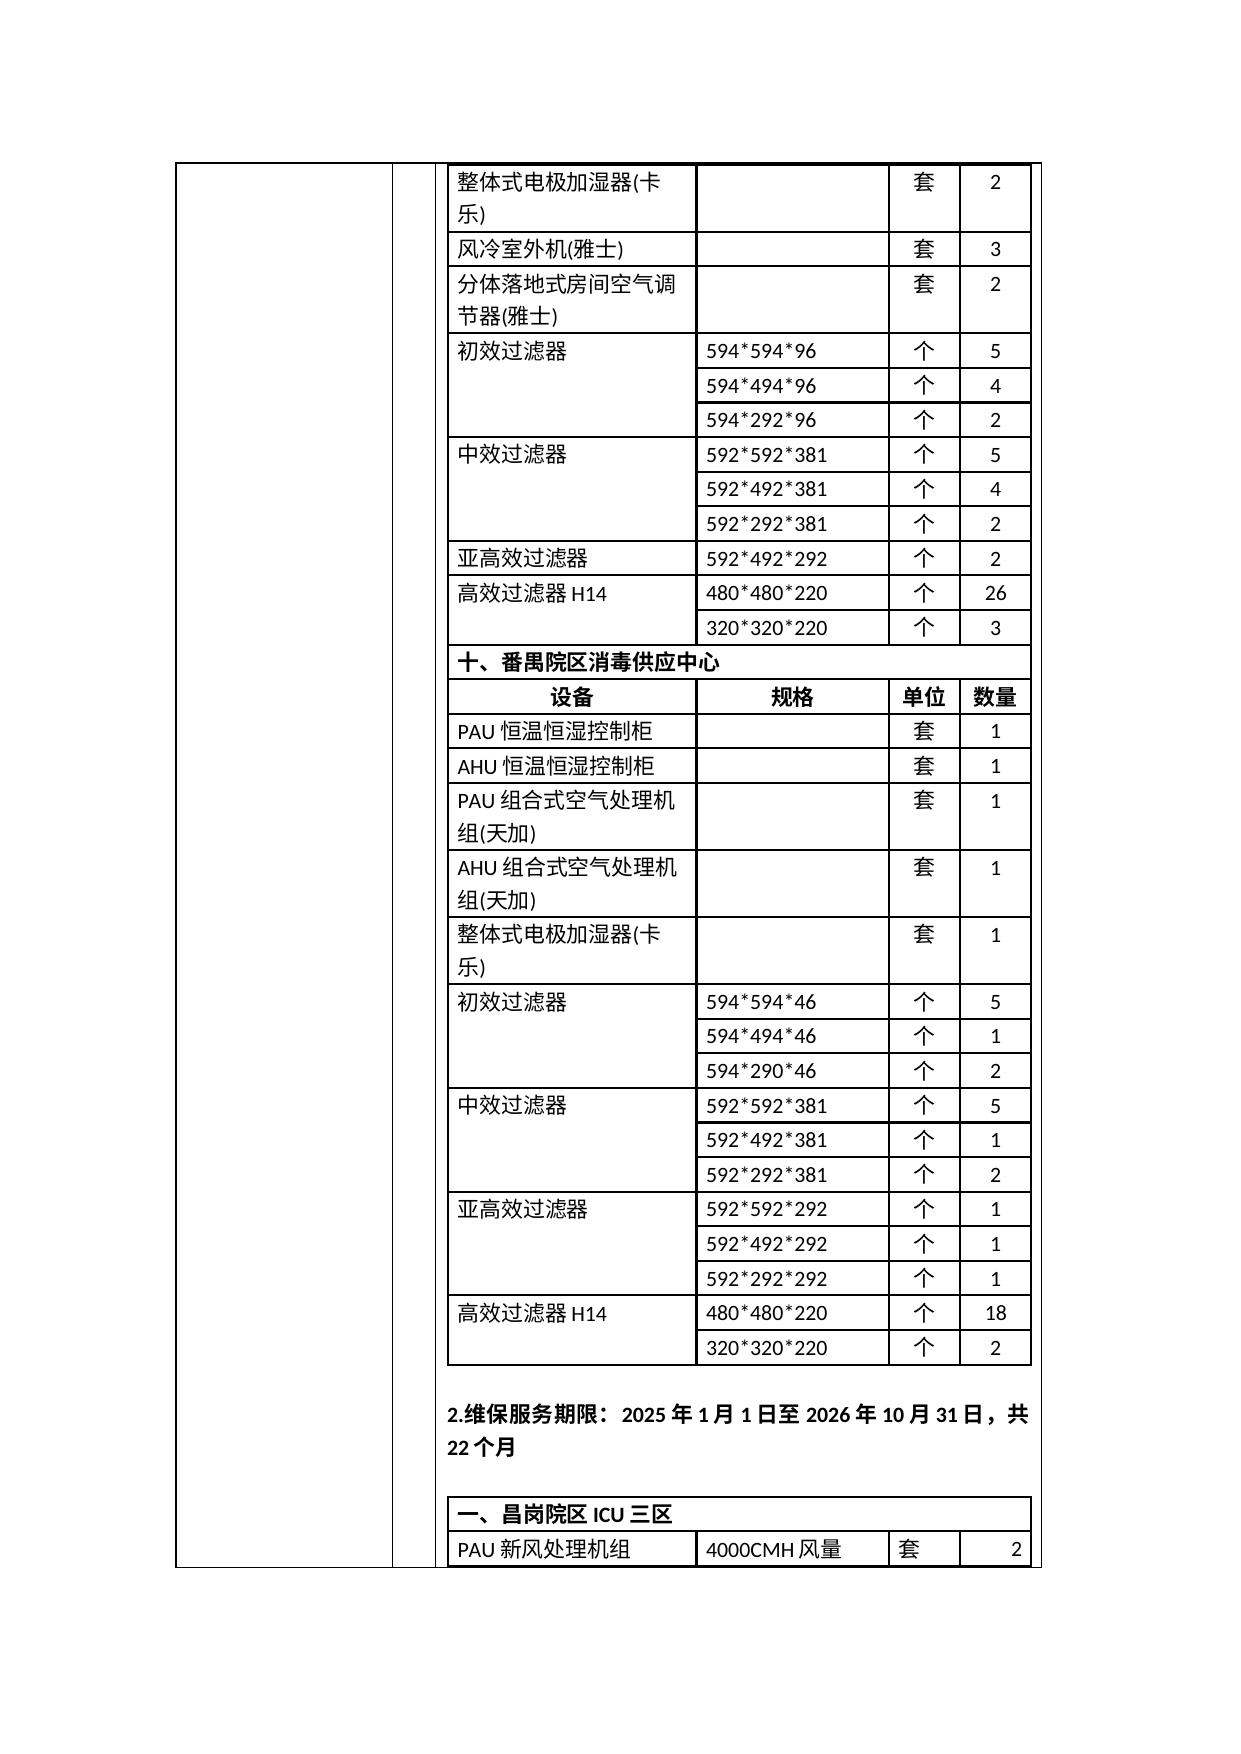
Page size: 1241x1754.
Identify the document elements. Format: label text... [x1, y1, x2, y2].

table_cell 一、维保服务范围 1、维保区域 （1）昌岗院区手术室、ICU（一、二区）、血液层流病房、内镜中心、配置中心、抗原中心、消毒供应中心，番禺院区手术室、ICU、消毒供应中心净化系统，维保服务期限：2024年11月1日至2026年10月31日，共24个月。 （2）昌岗院区ICU三区、神外ICU、急诊ICU、实验动物中心、病理科、输血科、转化医学中心洁净实验室，番禺院区重症医学科二区净化系统，维保服务期限：2025年1月1日至2026年10月31日，共22个月。 2、维保服务内容 ★3、维修保养的方式和责任范围 （1）采用包人工、包辅料、包所有的设备、材料（含初、中、亚高效、高效过滤器）等零配件的方式维保。 （2）中标人派不少于10名技术人员24小时（含节假日）轮值常驻医院值班（昌岗院区每班不少于2人，番禺院区每班不少于1人），为维保区域内的设备提供日常的维护保养，（如工作人员休假等，中标人必须另派同等技术工程人员进驻，做好交接班才能离开）；系统有故障，立即响应。依据相关标准，保证以上服务区域的净化系统达到使用标准，净化指标符合国家的规范要求。 （3）中标人服务人员工资不得低于广州市企业职工最低工资标准（工资不含按国家规定必须支付的社会保险及其他应付费用）。中标人应按照广州市劳动部门的相关规定，为服务人员支付国家规定必须购买的社会保险费用和缴存住房公积金。 （4）每日对维保区域内的设备进行检查，发现故障即时通知使用科室和医院相关管理部门，然后进行维修保养。根据科室实际情况合理安排维保时间，不影响科室正常工作秩序，承诺不提出任何形式的赶工或窝工补偿。 （5）每季度提前向采购人提交保养预排表，包含定期维护的日期及内容，清洗、更换滤网和过滤器的日期和内容。月、季度、年度检查要落实，每次巡检及保养需要维保人员详细填写记录，并由使用部门人员签字确认。预排表和巡检维护表作为支付该月维保费的依据之一。 （6）建立各房间的使用档案（如：故障情况、维修内容、监测数据、更换各种设备配件等）的实际使用情况，每季度装订成册提交医院相关管理部门。此表作为支付该月维保费的依据之一。 （7）系统发生紧急故障，维保人员接到报修故障后，必须在0.5小时内到达故障现场进行维修处理使设备恢复正常运行。修复时限：当维保人员接到报修后，小修1小时内解决，中修5小时内解决，大修1天内解决；如遇特殊情况，立即向需求科室及监管科室负责人说明情况，及时提出解决方案。 1）小修项目指调整电源插座及插头、各功能调整、更换排水管、更换电器部件等； 2）中修项目指检漏、补漏、线路板维修、更换风机电机等； 3）大修项目指更换压缩机、蒸发器、冷凝器。 4）超过24小时修复，除在每月服务评分表（详见“五、附表二：维保工作质量检查内容及评分表”）中扣分外，扣罚当月维保费用10%，超过48小时修复扣罚当月维保费用20%，以此累加直至故障修复。 （8）维修保养质量考核及扣罚要求（“五、附表二：维保工作质量检查内容及评分表”） 每月1次按保养维护考核标准考核： 1）考核分值低于90分（不含90分）但高于85分（含85分），每分按200元扣减费用；（例如：当月得分88分，需扣2400元，如此类推。） 2）考核分值低于85分（不含85分）但高于75分（含75分），每分按300元扣减费用；（例如：当月得分84分，需扣4800元，如此类推。） 3）考核分值低于75分（不含75分），每分按500元扣减费用；（例如当月得分74分，需扣13000元，如此类推。） 4）一年累计2次出现75分以下（不含75分）的，采购人有权终止合同无需承担责任。 ★二、维保服务的标准及内容 1、维修保养的标准 （1）保证医院使用科室洁净空调系统达到原设计的指标和国家相关的检测标准，即符合《医院洁净手术部建筑技术规范》（GB 50333-2013）、《洁净室施工及验收规范》（GB 50591-2010）等标准。另外严格参照《医院空气净化管理规范》WS/T 368-2012、《医疗机构消毒技术规范》WS/T 367-2012规范达到相关技术要求。 1）空气处理机组、新风机组应定期检查，保持清洁。 2）新风机组粗效滤网须每2日清洁一次；初效过滤器须2月更换一次；中效过滤器须每周检查，3个月更换一次；亚高效过滤器须每年更换。发现污染和堵塞及时更换。 3）末端高效过滤器须每年检查一次，当阻力超过设计初阻力160Pa或已经使用3年以上时须更换。 4）排风机组中的中效过滤器须每年更换，发现污染和堵塞及时更换。 5）定期检查回风口过滤网，须每周清洁一次，每年更换一次。如遇特殊污染，及时更换，并用消毒剂擦拭回风口内表面。 6）设专门维护管理人员，遵循设备的使用说明进行保养与维护；并制定运行手册，有检查和记录。 （2）每日安排维修经验丰富的工作人员负责日常维修保养各系统的运行巡检、突发故障的处理等，保证各系统正常工作。工作人员每日到使用科室巡视各系统运行情况并作好记录，保证温湿度在正常控制范围内，发现及时处理。接到故障报修电话，及时予以解决处理，若无法处理应及时增派技术人员前来快速解决。 （3）每季度进行一次自检，采购人人员现场监督，并出具检测报告，内容包括风速/风量、噪音、温度、相对湿度、压差、空气悬浮粒子、换气次数等，并按国家规范进行室内各项指标作出处理。 （4）每年定期由具有资质的第三方检测一次，并出具检验报告，且必须达到国家标准，如第三方检测不达标，由中标人提出整改、检修、清洗方案，并执行，直至完全达到国家标准，相应的整改费用和重新检测费由中标人承担。 2、保养内容 （1）空调用制冷系统 （2）空气处理系统 （3）其他配套系统 三、其他要求 1、维修保养人员要遵守医院一切规章制度，听从医院指派人员的指导； 2、专派维修保养领队或主管人员负责维修保养过程的安全协调工作，防止一切与维修保养现场有关联的意外事件的发生； 3、在不影响需医院正常工作的情况下进行维修保养工作，应做到文明施工，做好安全防护措施，并为实际操作人员购买相应的社保； 4、要做好清洁完工后的现场清理工作； 5、在维修施工期间，应严格遵守设备维修的安全操作规则，杜绝由于操作不当而发生的事故； 6、爱护一切财物，在维修保养过程中损坏财物，等价赔偿； 7、维修保养中因中标人责任造成的停工、返工、材料、器材损失等均由中标人承担； 8、维修保养时须保证建筑物外观，确保不损坏建筑物及建筑物外观整洁； 9、中标人应文明施工，统一着装，佩带工作证，并遵守维保现场的安全，维保过程中必须采取得当的安全防护措施，确保人身安全，如在维保过程中发生事故、工作人员及其他人员受到伤害的由中标人负责，医院不负任何责任。 10、维保人员应树立为医院、病人服务的思想，对病人及其家属态度和蔼，每次上门服务必须与使用部门负责人充分沟通，征得同意才可以实施，遇到暂时不能修复时，维保人员要向使用部门负责人解释原因、大概修复时间，并尽快修复。 11、维修保养后保证制冷设备及其附属设备安全运转使用，达到正常的制冷效果。 12、中标人应设有用户服务中心，提供24小时电话服务，完全受理，监督服务实施，收集所有服务过程文件，审核存档。认证答复用户在使用中发现的各种问题。 四、附表一：净化系统部分设备及过滤器清单 1.维保服务期限：2024年11月1日至2026年10月31日，共24个月 2.维保服务期限：2025年1月1日至2026年10月31日，共22个月 五、附表二：维保工作质量检查内容及评分表 注：1.以技术（参数）要求序号最细的（如1.与（1）、1）之间，1）为最细序号）作为一项参数。 2.投标人应对“2.技术标准与要求”中的各个条款在投标文件格式的《技术和服务要求响应表》中作出响应。 [436, 164, 1041, 1567]
table_cell 1 [393, 164, 435, 1567]
table_cell [177, 164, 392, 1567]
